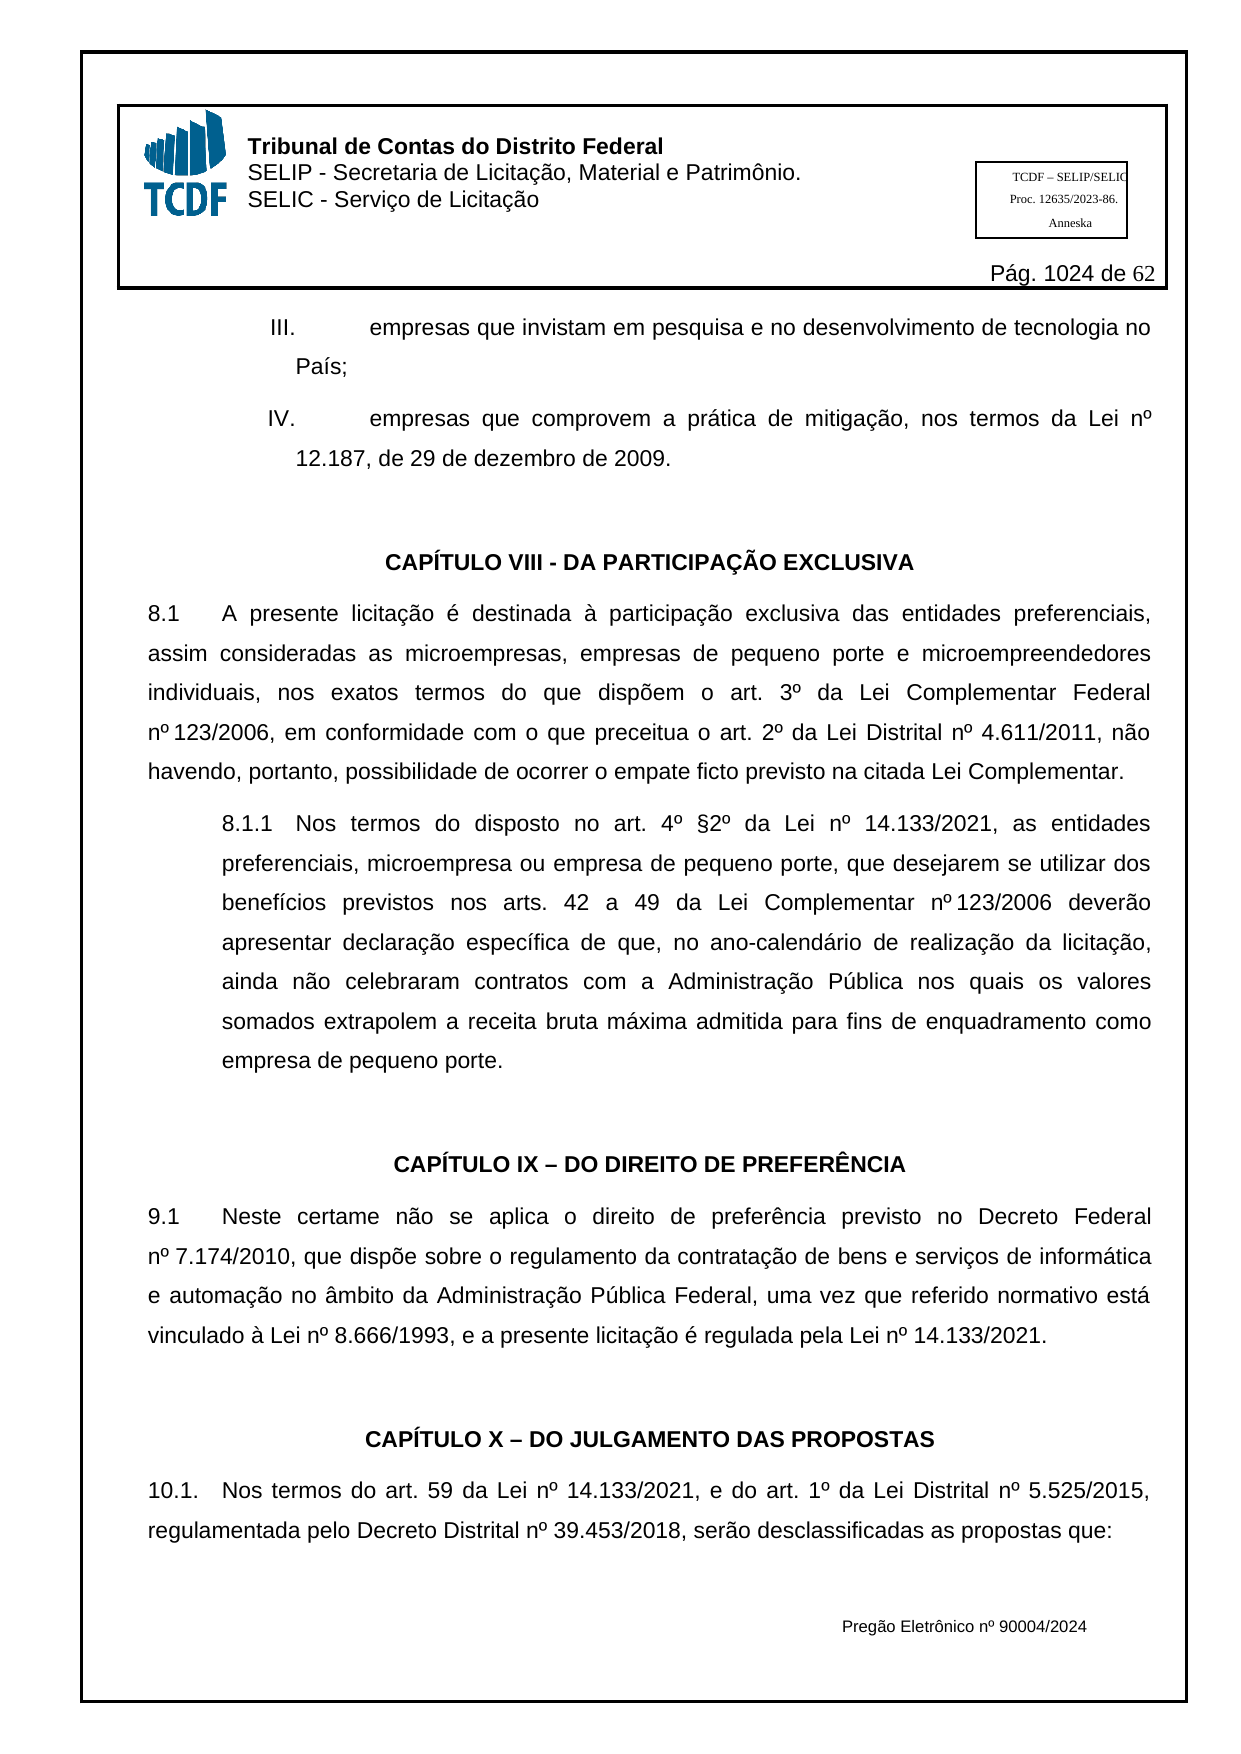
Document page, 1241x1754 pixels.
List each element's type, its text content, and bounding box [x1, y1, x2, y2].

text CAPÍTULO VIII - DA PARTICIPAÇÃO EXCLUSIVA [148, 548, 1152, 575]
list empresas que comprovem a prática de mitigação, nos termos da Lei nº 12.187, de 29 de dezembro de 2009. [295, 405, 1152, 471]
list empresas que invistam em pesquisa e no desenvolvimento de tecnologia no País; [295, 313, 1152, 379]
text Capítulo ix – DO DIREITO DE PREFERÊNCIA [148, 1151, 1152, 1177]
text 10.1. Nos termos do art. 59 da Lei nº 14.133/2021, e do art. 1º da Lei Distrital nº 5.525/2015, regulamentada pelo Decreto Distrital nº 39.453/2018, serão desclassificadas as propostas que: [148, 1477, 1152, 1543]
text 8.1.1 Nos termos do disposto no art. 4º §2º da Lei nº 14.133/2021, as entidades preferenciais, microempresa ou empresa de pequeno porte, que desejarem se utilizar dos benefícios previstos nos arts. 42 a 49 da Lei Complementar nº 123/2006 deverão apresentar declaração específica de que, no ano-calendário de realização da licitação, ainda não celebraram contratos com a Administração Pública nos quais os valores somados extrapolem a receita bruta máxima admitida para fins de enquadramento como empresa de pequeno porte. [222, 810, 1152, 1073]
picture [129, 107, 241, 218]
text 9.1 Neste certame não se aplica o direito de preferência previsto no Decreto Federal nº 7.174/2010, que dispõe sobre o regulamento da contratação de bens e serviços de informática e automação no âmbito da Administração Pública Federal, uma vez que referido normativo está vinculado à Lei nº 8.666/1993, e a presente licitação é regulada pela Lei nº 14.133/2021. [148, 1203, 1152, 1348]
text 8.1 A presente licitação é destinada à participação exclusiva das entidades preferenciais, assim consideradas as microempresas, empresas de pequeno porte e microempreendedores individuais, nos exatos termos do que dispõem o art. 3º da Lei Complementar Federal nº 123/2006, em conformidade com o que preceitua o art. 2º da Lei Distrital nº 4.611/2011, não havendo, portanto, possibilidade de ocorrer o empate ficto previsto na citada Lei Complementar. [148, 600, 1152, 785]
text CAPÍTULO X – DO JULGAMENTO DAS PROPOSTAS [148, 1426, 1152, 1452]
